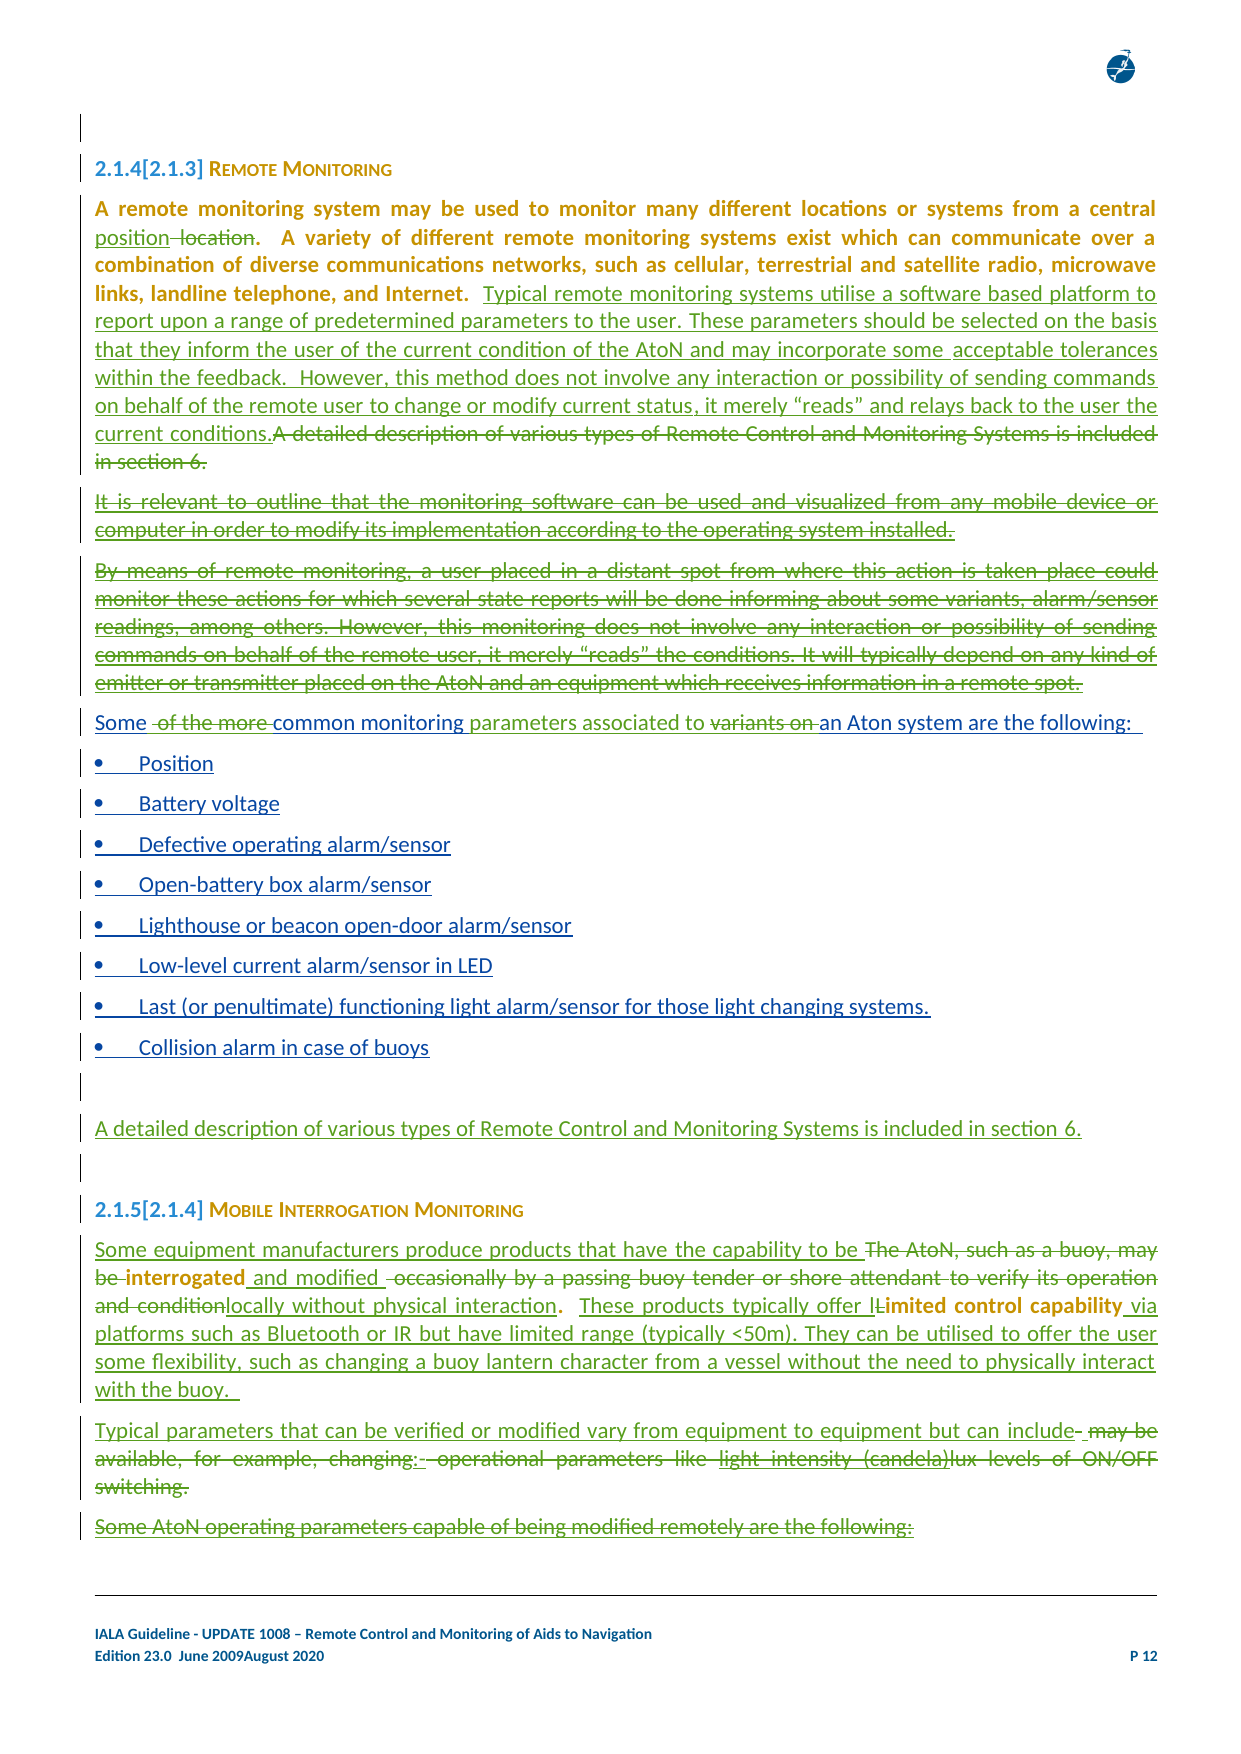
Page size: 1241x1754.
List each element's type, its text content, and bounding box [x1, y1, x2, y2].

text A remote monitoring system may be used to monitor many different locations or systems from a central. A variety of different remote monitoring systems exist which can communicate over a combination of diverse communications networks, such as cellular, terrestrial and satellite radio, microwave links, landline telephone, and Internet. [94, 388, 1157, 415]
picture [1075, 0, 1194, 118]
subtitle Remote Monitoring [94, 154, 1157, 182]
text A remote monitoring system may be used to monitor many different locations or systems from a central. A variety of different remote monitoring systems exist which can communicate over a combination of diverse communications networks, such as cellular, terrestrial and satellite radio, microwave links, landline telephone, and Internet. [94, 332, 1157, 387]
subtitle Mobile Interrogation Monitoring [94, 1195, 1157, 1223]
text interrogated. imited control capability [94, 1235, 1157, 1343]
text A remote monitoring system may be used to monitor many different locations or systems from a central. A variety of different remote monitoring systems exist which can communicate over a combination of diverse communications networks, such as cellular, terrestrial and satellite radio, microwave links, landline telephone, and Internet. [94, 416, 1157, 475]
text interrogated. imited control capability [94, 1344, 1157, 1403]
text A remote monitoring system may be used to monitor many different locations or systems from a central. A variety of different remote monitoring systems exist which can communicate over a combination of diverse communications networks, such as cellular, terrestrial and satellite radio, microwave links, landline telephone, and Internet. [94, 194, 1157, 331]
